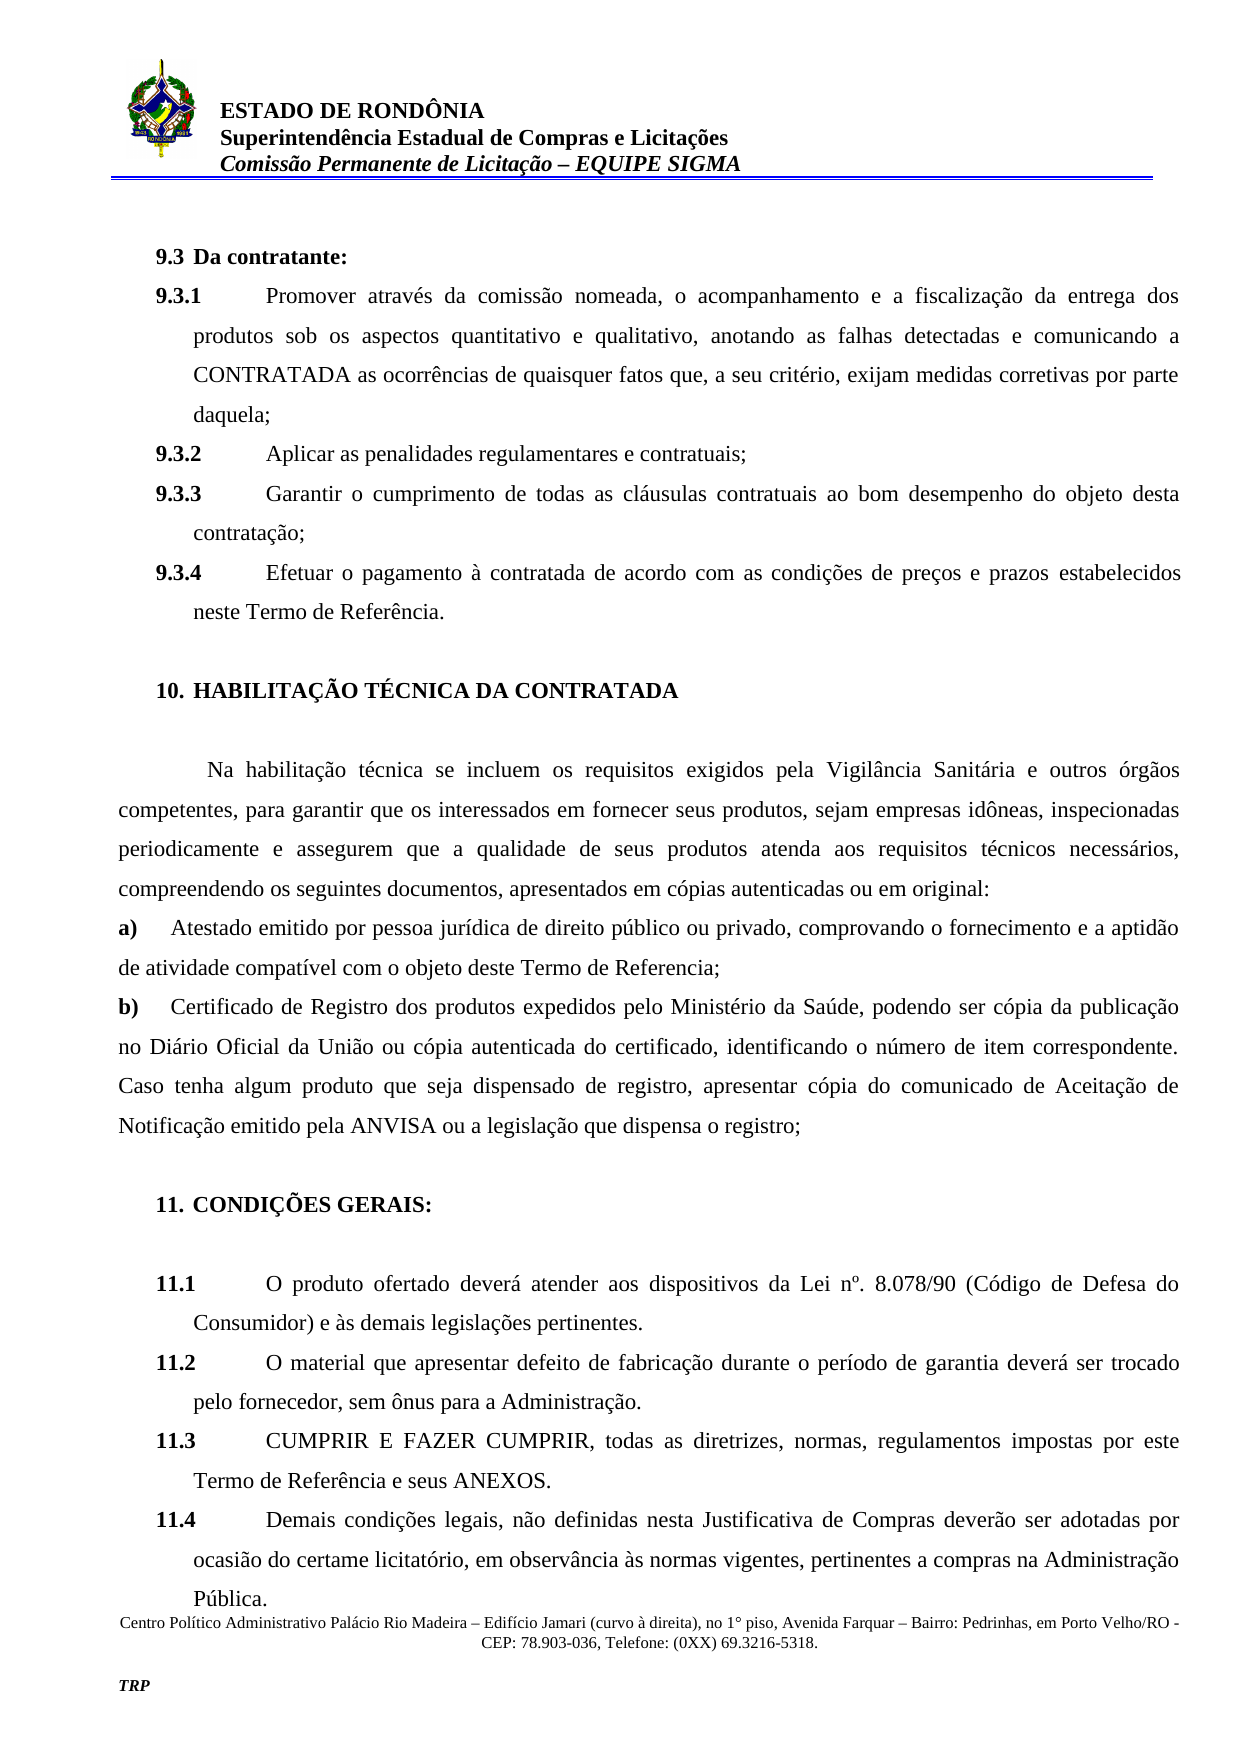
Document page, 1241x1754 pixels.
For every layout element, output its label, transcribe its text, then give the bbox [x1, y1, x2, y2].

text Na habilitação técnica se incluem os requisitos exigidos pela Vigilância Sanitária e outros órgãos competentes, para garantir que os interessados em fornecer seus produtos, sejam empresas idôneas, inspecionadas periodicamente e assegurem que a qualidade de seus produtos atenda aos requisitos técnicos necessários, compreendendo os seguintes documentos, apresentados em cópias autenticadas ou em original: [118, 756, 1181, 901]
list Demais condições legais, não definidas nesta Justificativa de Compras deverão ser adotadas por ocasião do certame licitatório, em observância às normas vigentes, pertinentes a compras na Administração Pública. [156, 1506, 1181, 1612]
list Certificado de Registro dos produtos expedidos pelo Ministério da Saúde, podendo ser cópia da publicação no Diário Oficial da União ou cópia autenticada do certificado, identificando o número de item correspondente. Caso tenha algum produto que seja dispensado de registro, apresentar cópia do comunicado de Aceitação de Notificação emitido pela ANVISA ou a legislação que dispensa o registro; [118, 993, 1181, 1138]
list CUMPRIR E FAZER CUMPRIR, todas as diretrizes, normas, regulamentos impostas por este Termo de Referência e seus ANEXOS. [156, 1427, 1181, 1493]
list Aplicar as penalidades regulamentares e contratuais; [156, 441, 1181, 467]
list CONDIÇÕES GERAIS: [155, 1191, 1181, 1217]
picture [125, 59, 198, 159]
list Da contratante: [156, 243, 1181, 269]
list Atestado emitido por pessoa jurídica de direito público ou privado, comprovando o fornecimento e a aptidão de atividade compatível com o objeto deste Termo de Referencia; [118, 914, 1181, 980]
list O material que apresentar defeito de fabricação durante o período de garantia deverá ser trocado pelo fornecedor, sem ônus para a Administração. [156, 1348, 1181, 1414]
list Garantir o cumprimento de todas as cláusulas contratuais ao bom desempenho do objeto desta contratação; [156, 480, 1181, 546]
list Promover através da comissão nomeada, o acompanhamento e a fiscalização da entrega dos produtos sob os aspectos quantitativo e qualitativo, anotando as falhas detectadas e comunicando a CONTRATADA as ocorrências de quaisquer fatos que, a seu critério, exijam medidas corretivas por parte daquela; [156, 283, 1181, 427]
list Efetuar o pagamento à contratada de acordo com as condições de preços e prazos estabelecidos neste Termo de Referência. [156, 559, 1181, 625]
list HABILITAÇÃO TÉCNICA DA CONTRATADA [156, 677, 1181, 704]
list O produto ofertado deverá atender aos dispositivos da Lei nº. 8.078/90 (Código de Defesa do Consumidor) e às demais legislações pertinentes. [156, 1269, 1181, 1335]
